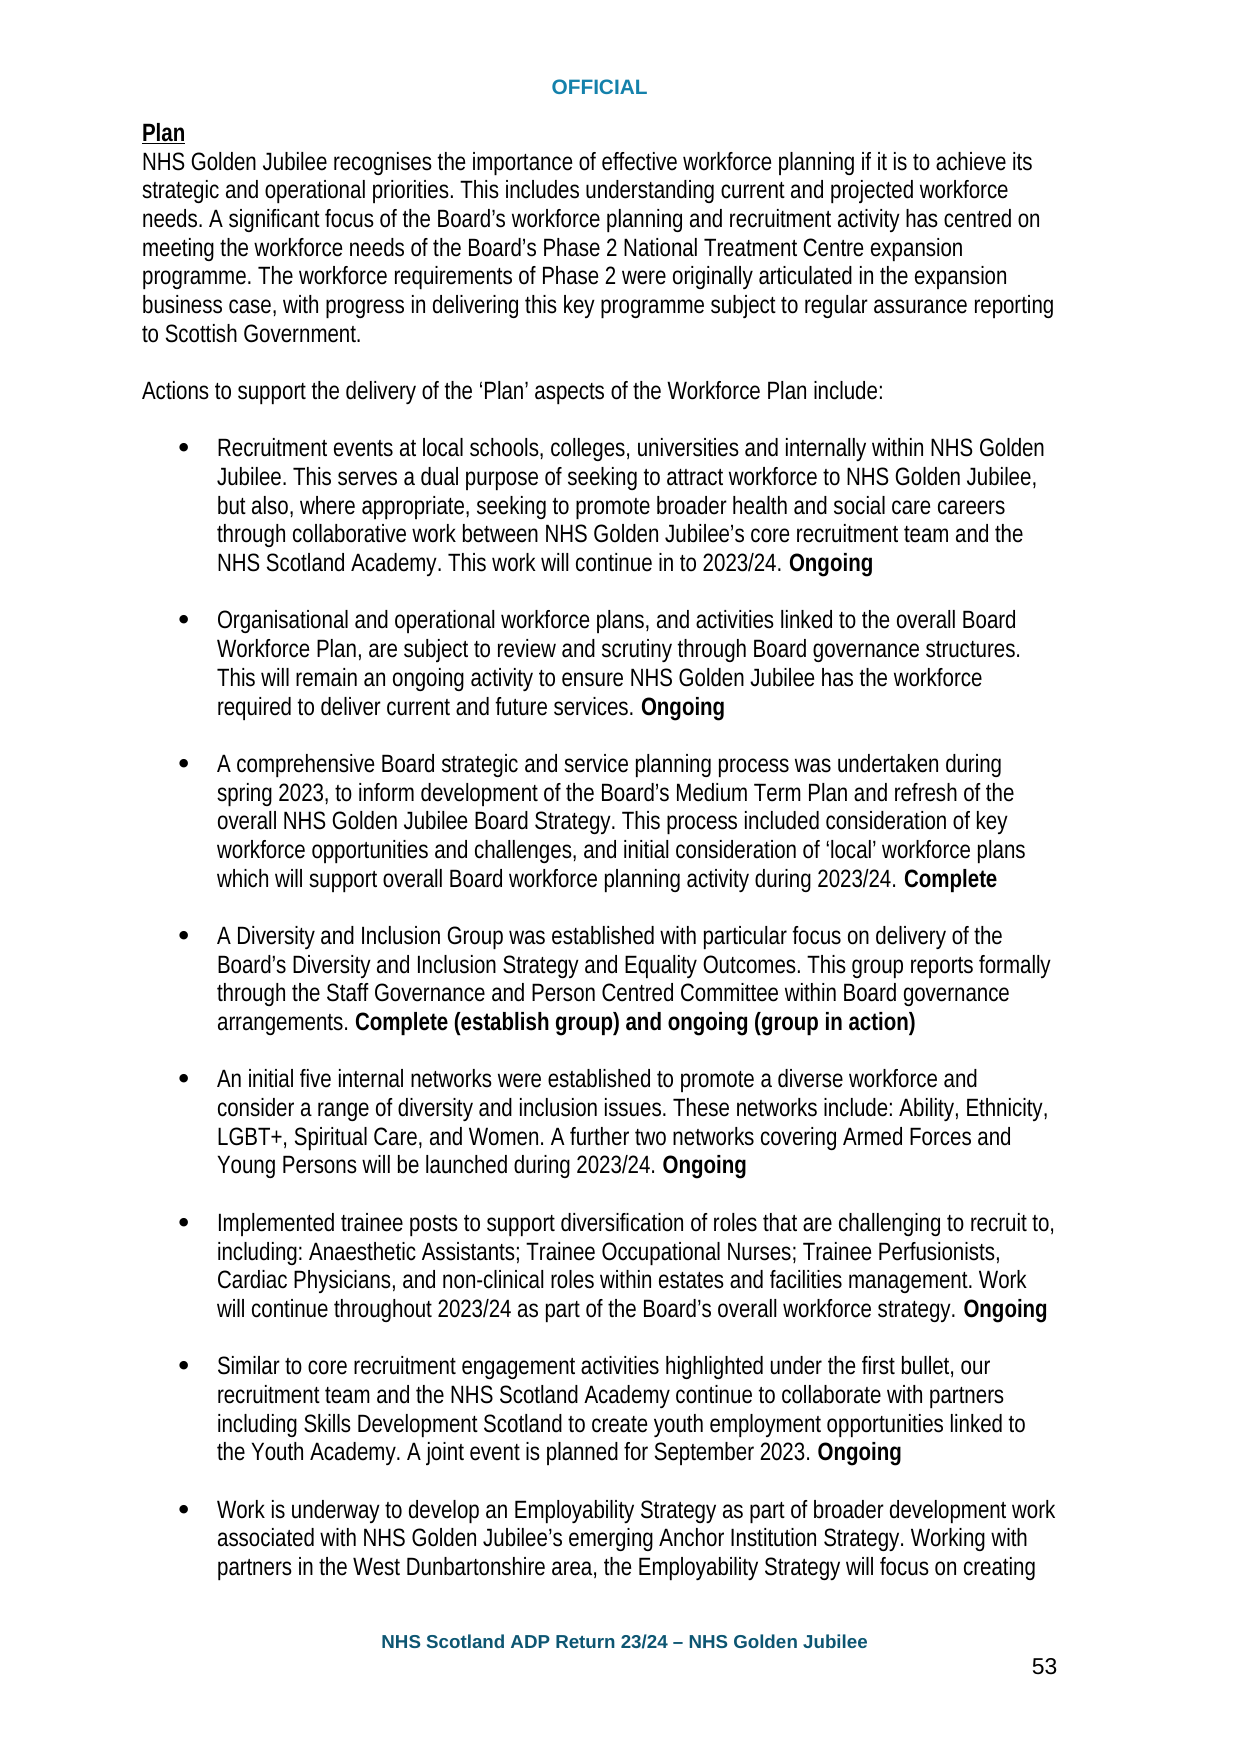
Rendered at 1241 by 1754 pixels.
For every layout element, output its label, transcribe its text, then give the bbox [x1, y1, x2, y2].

list An initial five internal networks were established to promote a diverse workforce and consider a range of diversity and inclusion issues. These networks include: Ability, Ethnicity, LGBT+, Spiritual Care, and Women. A further two networks covering Armed Forces and Young Persons will be launched during 2023/24. Ongoing [179, 1064, 1057, 1179]
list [179, 1494, 1057, 1581]
list Similar to core recruitment engagement activities highlighted under the first bullet, our recruitment team and the NHS Scotland Academy continue to collaborate with partners including Skills Development Scotland to create youth employment opportunities linked to the Youth Academy. A joint event is planned for September 2023. Ongoing [179, 1351, 1057, 1466]
text Plan [142, 118, 1057, 147]
list A comprehensive Board strategic and service planning process was undertaken during spring 2023, to inform development of the Board’s Medium Term Plan and refresh of the overall NHS Golden Jubilee Board Strategy. This process included consideration of key workforce opportunities and challenges, and initial consideration of ‘local’ workforce plans which will support overall Board workforce planning activity during 2023/24. Complete [179, 749, 1057, 892]
list Recruitment events at local schools, colleges, universities and internally within NHS Golden Jubilee. This serves a dual purpose of seeking to attract workforce to NHS Golden Jubilee, but also, where appropriate, seeking to promote broader health and social care careers through collaborative work between NHS Golden Jubilee’s core recruitment team and the NHS Scotland Academy. This work will continue in to 2023/24. Ongoing [179, 433, 1057, 577]
list Implemented trainee posts to support diversification of roles that are challenging to recruit to, including: Anaesthetic Assistants; Trainee Occupational Nurses; Trainee Perfusionists, Cardiac Physicians, and non-clinical roles within estates and facilities management. Work will continue throughout 2023/24 as part of the Board’s overall workforce strategy. Ongoing [179, 1208, 1057, 1322]
list A Diversity and Inclusion Group was established with particular focus on delivery of the Board’s Diversity and Inclusion Strategy and Equality Outcomes. This group reports formally through the Staff Governance and Person Centred Committee within Board governance arrangements. Complete (establish group) and ongoing (group in action) [179, 921, 1057, 1036]
list Organisational and operational workforce plans, and activities linked to the overall Board Workforce Plan, are subject to review and scrutiny through Board governance structures. This will remain an ongoing activity to ensure NHS Golden Jubilee has the workforce required to deliver current and future services. Ongoing [179, 605, 1057, 720]
text Actions to support the delivery of the ‘Plan’ aspects of the Workforce Plan include: [142, 376, 1057, 404]
text NHS Golden Jubilee recognises the importance of effective workforce planning if it is to achieve its strategic and operational priorities. This includes understanding current and projected workforce needs. A significant focus of the Board’s workforce planning and recruitment activity has centred on meeting the workforce needs of the Board’s Phase 2 National Treatment Centre expansion programme. The workforce requirements of Phase 2 were originally articulated in the expansion business case, with progress in delivering this key programme subject to regular assurance reporting to Scottish Government. [142, 147, 1057, 347]
